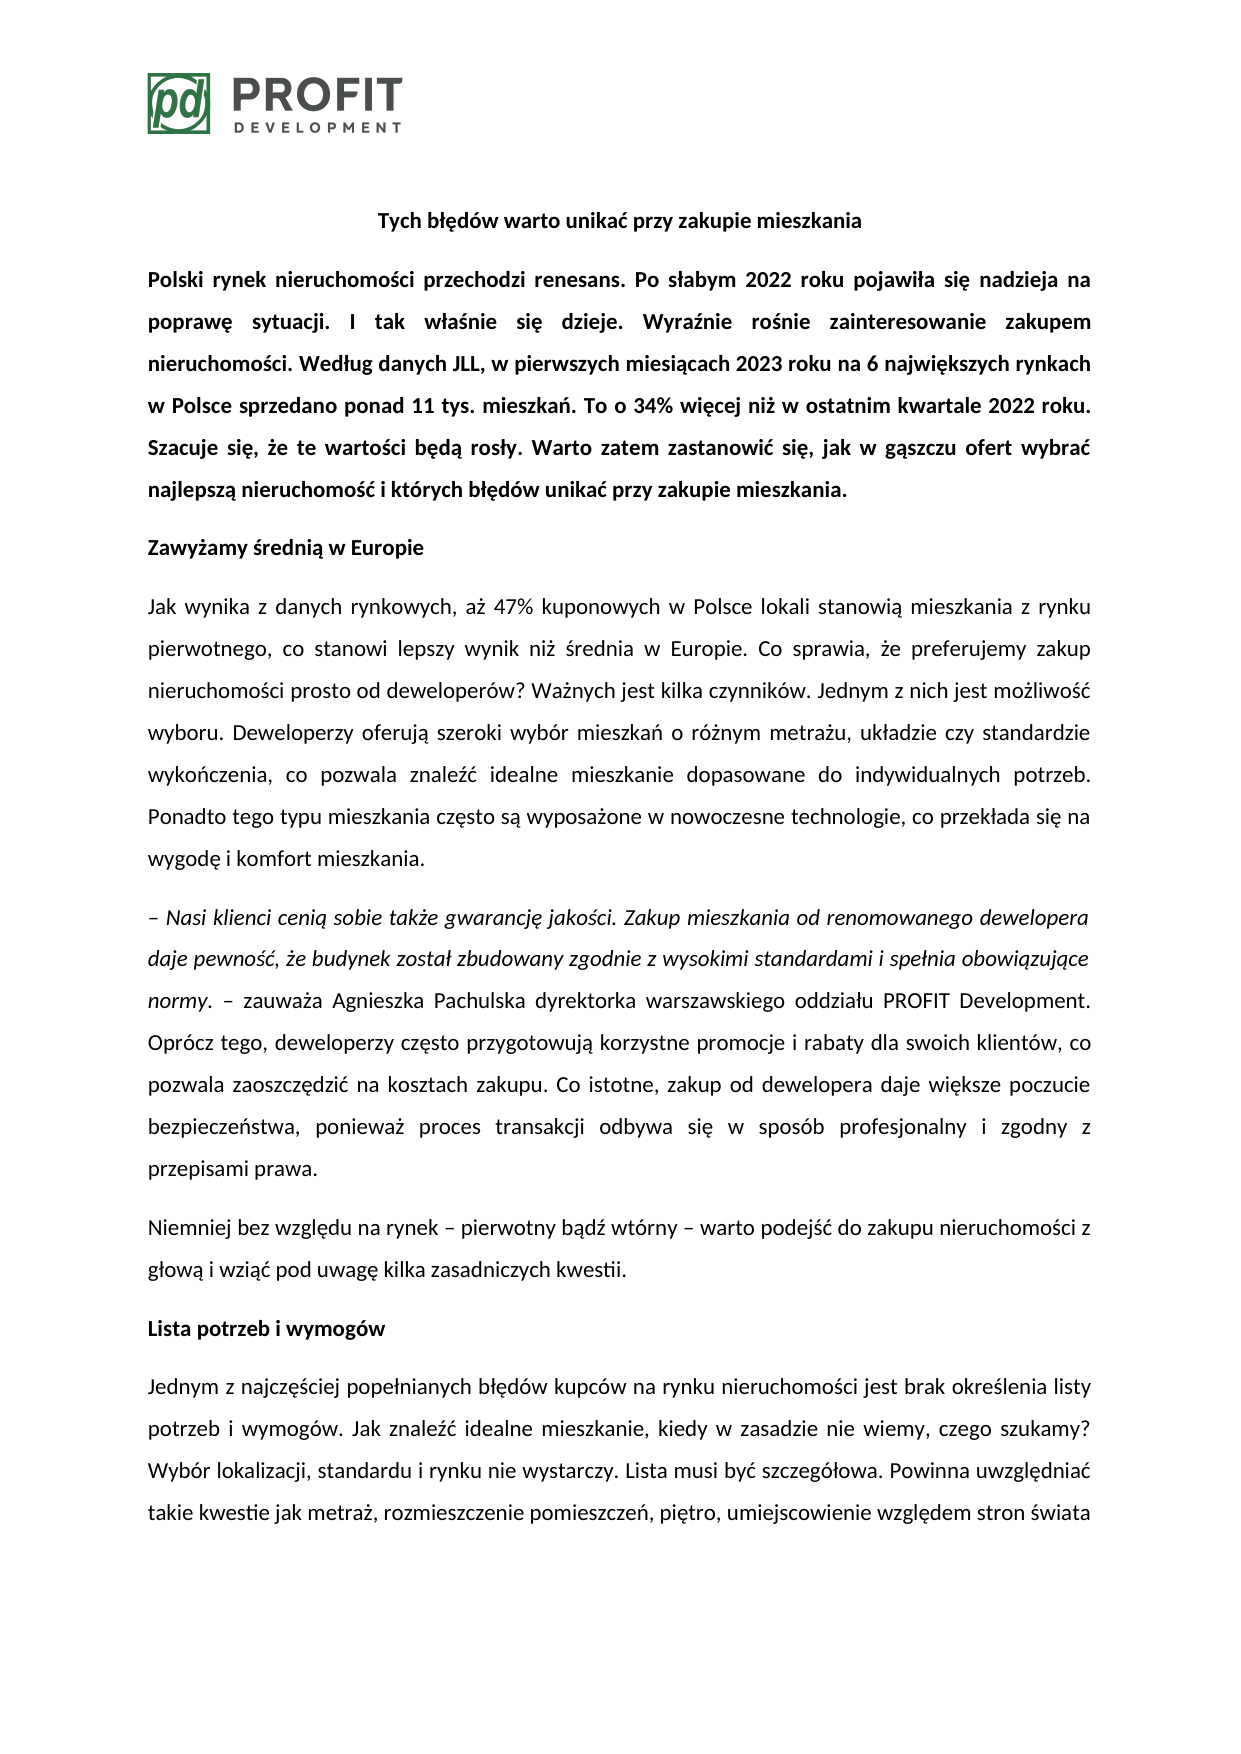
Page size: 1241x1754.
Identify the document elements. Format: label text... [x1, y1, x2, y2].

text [148, 1372, 1093, 1526]
text Niemniej bez względu na rynek – pierwotny bądź wtórny – warto podejść do zakupu nieruchomości z głową i wziąć pod uwagę kilka zasadniczych kwestii. [148, 1213, 1093, 1283]
text Zawyżamy średnią w Europie [148, 533, 1093, 561]
text Lista potrzeb i wymogów [148, 1314, 1093, 1342]
picture [147, 73, 403, 134]
text Tych błędów warto unikać przy zakupie mieszkania [148, 206, 1093, 234]
text Jak wynika z danych rynkowych, aż 47% kuponowych w Polsce lokali stanowią mieszkania z rynku pierwotnego, co stanowi lepszy wynik niż średnia w Europie. Co sprawia, że preferujemy zakup nieruchomości prosto od deweloperów? Ważnych jest kilka czynników. Jednym z nich jest możliwość wyboru. Deweloperzy oferują szeroki wybór mieszkań o różnym metrażu, układzie czy standardzie wykończenia, co pozwala znaleźć idealne mieszkanie dopasowane do indywidualnych potrzeb. Ponadto tego typu mieszkania często są wyposażone w nowoczesne technologie, co przekłada się na wygodę i komfort mieszkania. [148, 592, 1093, 872]
text – Nasi klienci cenią sobie także gwarancję jakości. Zakup mieszkania od renomowanego dewelopera daje pewność, że budynek został zbudowany zgodnie z wysokimi standardami i spełnia obowiązujące normy. – zauważa Agnieszka Pachulska dyrektorka warszawskiego oddziału PROFIT Development. Oprócz tego, deweloperzy często przygotowują korzystne promocje i rabaty dla swoich klientów, co pozwala zaoszczędzić na kosztach zakupu. Co istotne, zakup od dewelopera daje większe poczucie bezpieczeństwa, ponieważ proces transakcji odbywa się w sposób profesjonalny i zgodny z przepisami prawa. [148, 903, 1093, 1182]
text Polski rynek nieruchomości przechodzi renesans. Po słabym 2022 roku pojawiła się nadzieja na poprawę sytuacji. I tak właśnie się dzieje. Wyraźnie rośnie zainteresowanie zakupem nieruchomości. Według danych JLL, w pierwszych miesiącach 2023 roku na 6 największych rynkach w Polsce sprzedano ponad 11 tys. mieszkań. To o 34% więcej niż w ostatnim kwartale 2022 roku. Szacuje się, że te wartości będą rosły. Warto zatem zastanowić się, jak w gąszczu ofert wybrać najlepszą nieruchomość i których błędów unikać przy zakupie mieszkania. [148, 265, 1093, 503]
